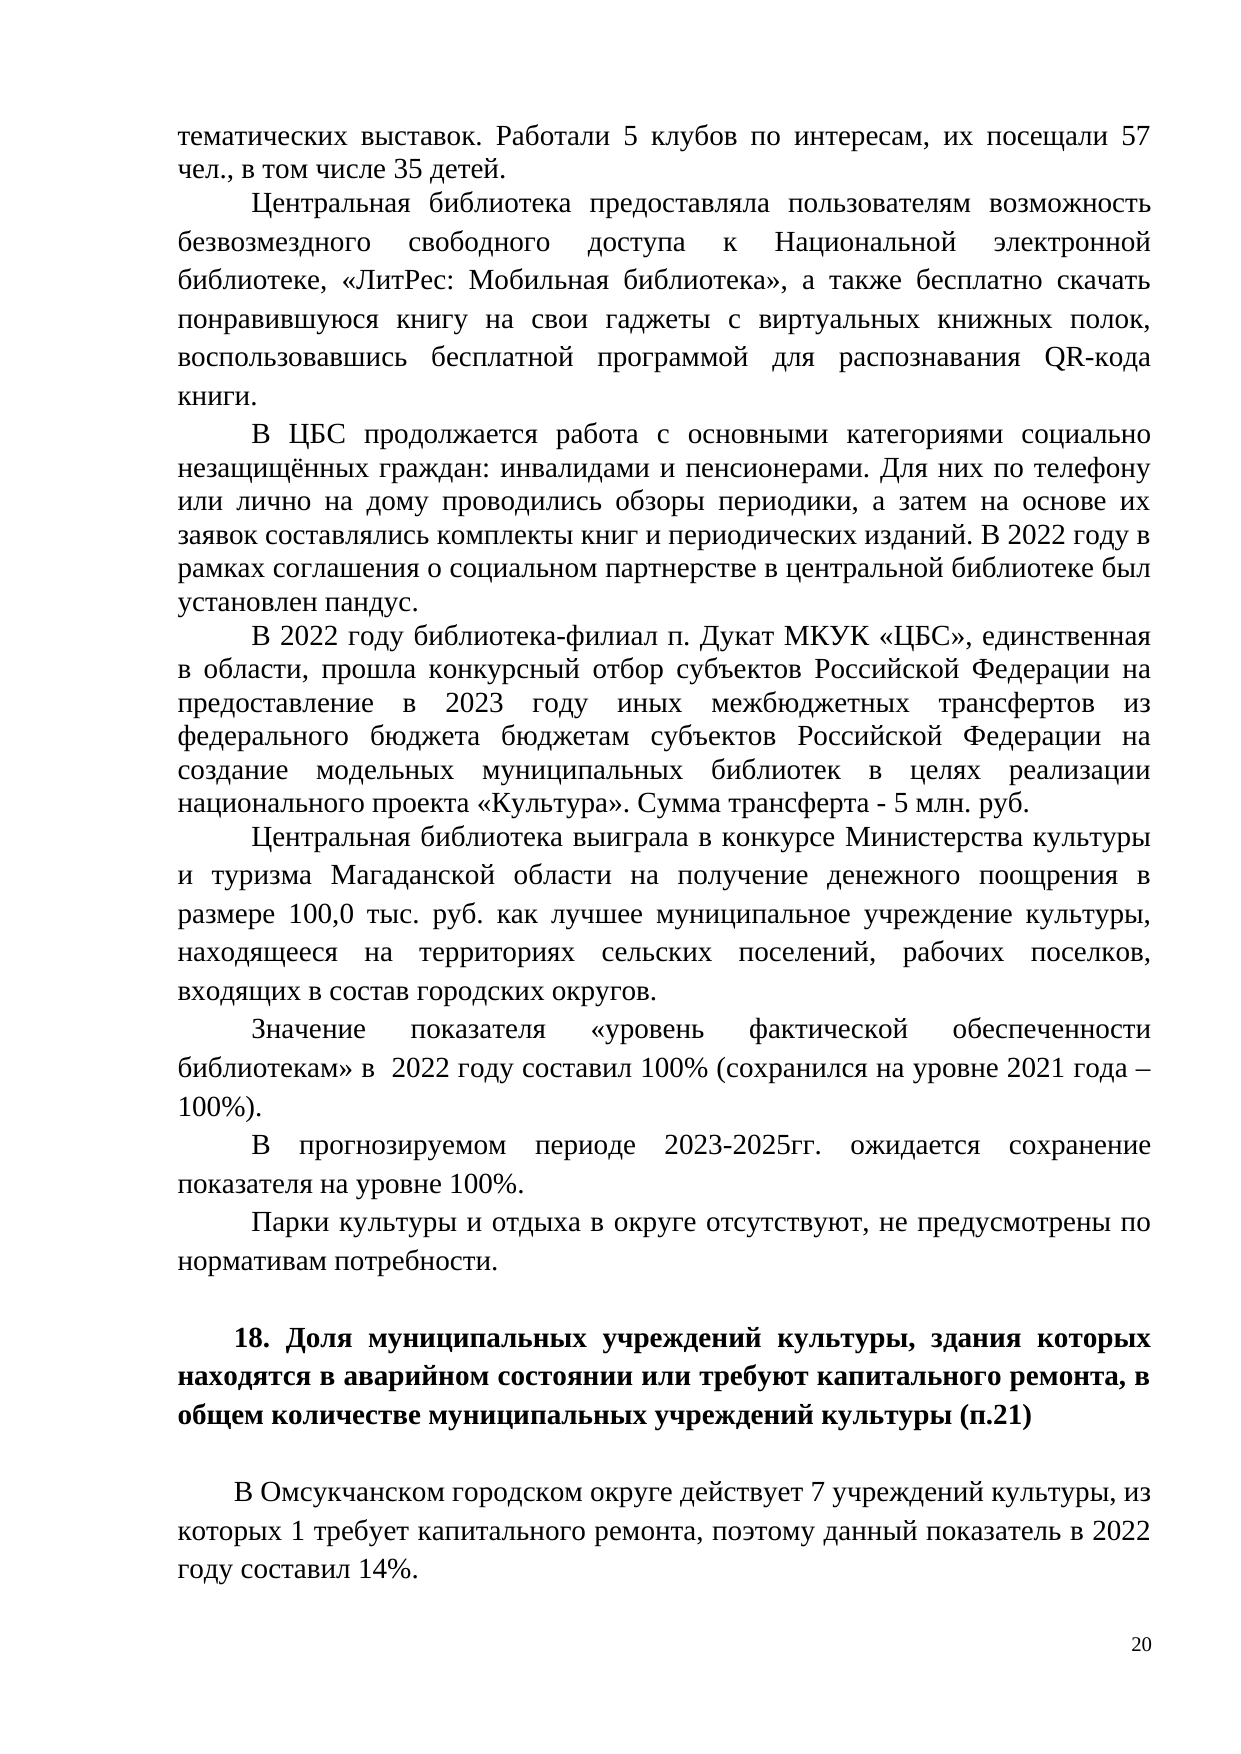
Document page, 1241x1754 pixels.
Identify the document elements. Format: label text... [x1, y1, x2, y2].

text В 2022 году библиотека-филиал п. Дукат МКУК «ЦБС», единственная в области, прошла конкурсный отбор субъектов Российской Федерации на предоставление в 2023 году иных межбюджетных трансфертов из федерального бюджета бюджетам субъектов Российской Федерации на создание модельных муниципальных библиотек в целях реализации национального проекта «Культура». Сумма трансферта - 5 млн. руб. [177, 618, 1152, 819]
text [177, 118, 1152, 185]
text Значение показателя «уровень фактической обеспеченности библиотекам» в 2022 году составил 100% (сохранился на уровне 2021 года – 100%). [177, 1012, 1152, 1122]
text 18. Доля муниципальных учреждений культуры, здания которых находятся в аварийном состоянии или требуют капитального ремонта, в общем количестве муниципальных учреждений культуры (п.21) [177, 1320, 1152, 1431]
text Центральная библиотека выиграла в конкурсе Министерства культуры и туризма Магаданской области на получение денежного поощрения в размере 100,0 тыс. руб. как лучшее муниципальное учреждение культуры, находящееся на территориях сельских поселений, рабочих поселков, входящих в состав городских округов. [177, 819, 1152, 1007]
text В Омсукчанском городском округе действует 7 учреждений культуры, из которых 1 требует капитального ремонта, поэтому данный показатель в 2022 году составил 14%. [177, 1474, 1152, 1585]
text В прогнозируемом периоде 2023-2025гг. ожидается сохранение показателя на уровне 100%. [177, 1127, 1152, 1199]
text Парки культуры и отдыха в округе отсутствуют, не предусмотрены по нормативам потребности. [177, 1204, 1152, 1276]
text В ЦБС продолжается работа с основными категориями социально незащищённых граждан: инвалидами и пенсионерами. Для них по телефону или лично на дому проводились обзоры периодики, а затем на основе их заявок составлялись комплекты книг и периодических изданий. В 2022 году в рамках соглашения о социальном партнерстве в центральной библиотеке был установлен пандус. [177, 416, 1152, 618]
text Центральная библиотека предоставляла пользователям возможность безвозмездного свободного доступа к Национальной электронной библиотеке, «ЛитРес: Мобильная библиотека», а также бесплатно скачать понравившуюся книгу на свои гаджеты с виртуальных книжных полок, воспользовавшись бесплатной программой для распознавания QR-кода книги. [177, 185, 1152, 411]
